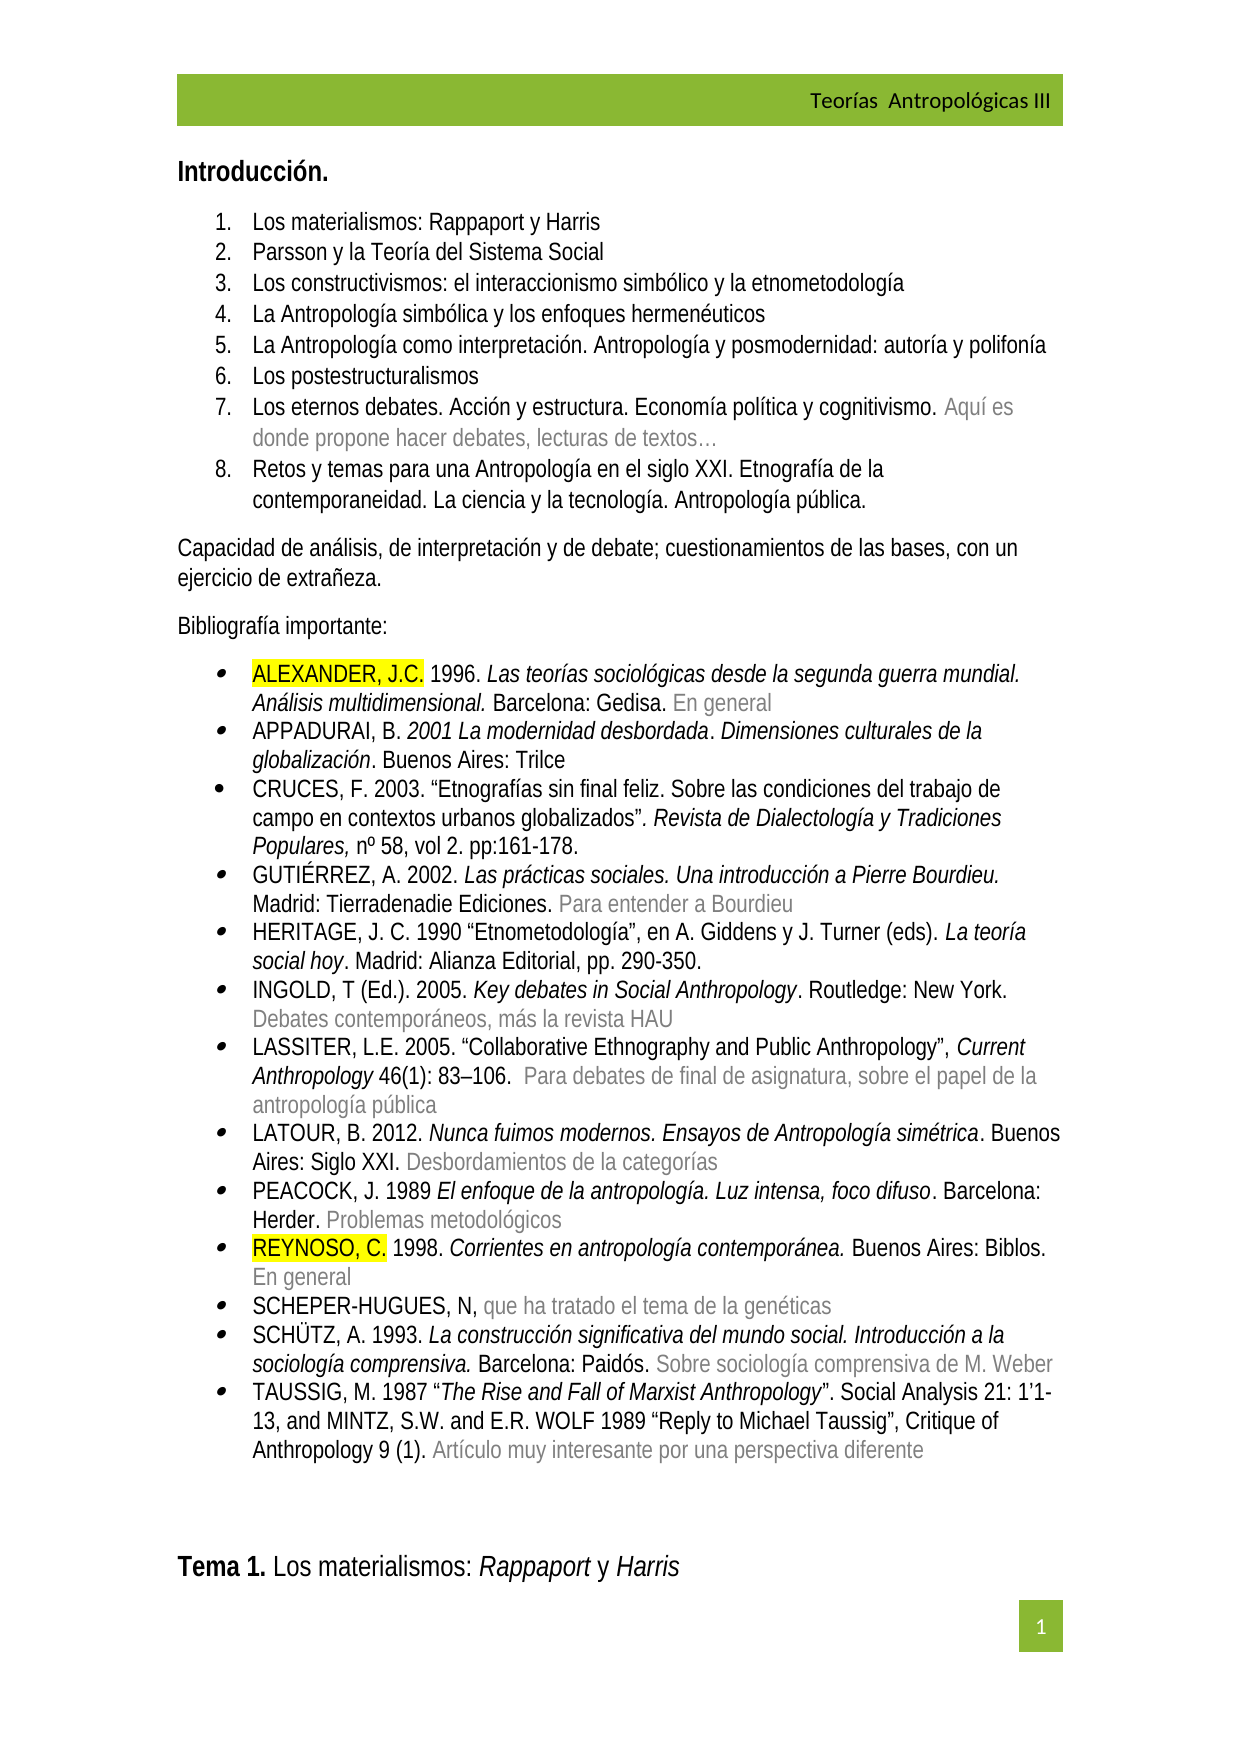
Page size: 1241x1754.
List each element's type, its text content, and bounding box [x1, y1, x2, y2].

list REYNOSO, C. 1998. Corrientes en antropología contemporánea. Buenos Aires: Biblos. En general [215, 1233, 1063, 1291]
list Parsson y la Teoría del Sistema Social [215, 237, 1063, 266]
list SCHÜTZ, A. 1993. La construcción significativa del mundo social. Introducción a la sociología comprensiva. Barcelona: Paidós. Sobre sociología comprensiva de M. Weber [215, 1320, 1063, 1377]
list INGOLD, T (Ed.). 2005. Key debates in Social Anthropology. Routledge: New York. Debates contemporáneos, más la revista HAU [215, 975, 1063, 1032]
text Tema 1. Los materialismos: Rappaport y Harris [177, 1549, 1063, 1583]
list La Antropología simbólica y los enfoques hermenéuticos [215, 299, 1063, 328]
text Capacidad de análisis, de interpretación y de debate; cuestionamientos de las bases, con un ejercicio de extrañeza. [177, 532, 1063, 592]
list ALEXANDER, J.C. 1996. Las teorías sociológicas desde la segunda guerra mundial. Análisis multidimensional. Barcelona: Gedisa. En general [215, 659, 1063, 716]
list TAUSSIG, M. 1987 “The Rise and Fall of Marxist Anthropology”. Social Analysis 21: 1’1-13, and MINTZ, S.W. and E.R. WOLF 1989 “Reply to Michael Taussig”, Critique of Anthropology 9 (1). Artículo muy interesante por una perspectiva diferente [215, 1377, 1063, 1463]
list Los postestructuralismos [215, 361, 1063, 390]
list Los constructivismos: el interaccionismo simbólico y la etnometodología [215, 268, 1063, 297]
text Bibliografía importante: [177, 611, 1063, 640]
list LATOUR, B. 2012. Nunca fuimos modernos. Ensayos de Antropología simétrica. Buenos Aires: Siglo XXI. Desbordamientos de la categorías [215, 1118, 1063, 1176]
list HERITAGE, J. C. 1990 “Etnometodología”, en A. Giddens y J. Turner (eds). La teoría social hoy. Madrid: Alianza Editorial, pp. 290-350. [215, 917, 1063, 975]
list Retos y temas para una Antropología en el siglo XXI. Etnografía de la contemporaneidad. La ciencia y la tecnología. Antropología pública. [215, 454, 1063, 513]
list LASSITER, L.E. 2005. “Collaborative Ethnography and Public Anthropology”, Current Anthropology 46(1): 83–106. Para debates de final de asignatura, sobre el papel de la antropología pública [215, 1032, 1063, 1118]
text Introducción. [177, 154, 1063, 187]
list La Antropología como interpretación. Antropología y posmodernidad: autoría y polifonía [215, 330, 1063, 359]
list CRUCES, F. 2003. “Etnografías sin final feliz. Sobre las condiciones del trabajo de campo en contextos urbanos globalizados”. Revista de Dialectología y Tradiciones Populares, nº 58, vol 2. pp:161-178. [215, 774, 1063, 860]
list PEACOCK, J. 1989 El enfoque de la antropología. Luz intensa, foco difuso. Barcelona: Herder. Problemas metodológicos [215, 1176, 1063, 1233]
list Los eternos debates. Acción y estructura. Economía política y cognitivismo. Aquí es donde propone hacer debates, lecturas de textos… [215, 392, 1063, 452]
list GUTIÉRREZ, A. 2002. Las prácticas sociales. Una introducción a Pierre Bourdieu. Madrid: Tierradenadie Ediciones. Para entender a Bourdieu [215, 860, 1063, 917]
list SCHEPER-HUGUES, N, que ha tratado el tema de la genéticas [215, 1291, 1063, 1320]
list Los materialismos: Rappaport y Harris [215, 206, 1063, 235]
list APPADURAI, B. 2001 La modernidad desbordada. Dimensiones culturales de la globalización. Buenos Aires: Trilce [215, 716, 1063, 774]
